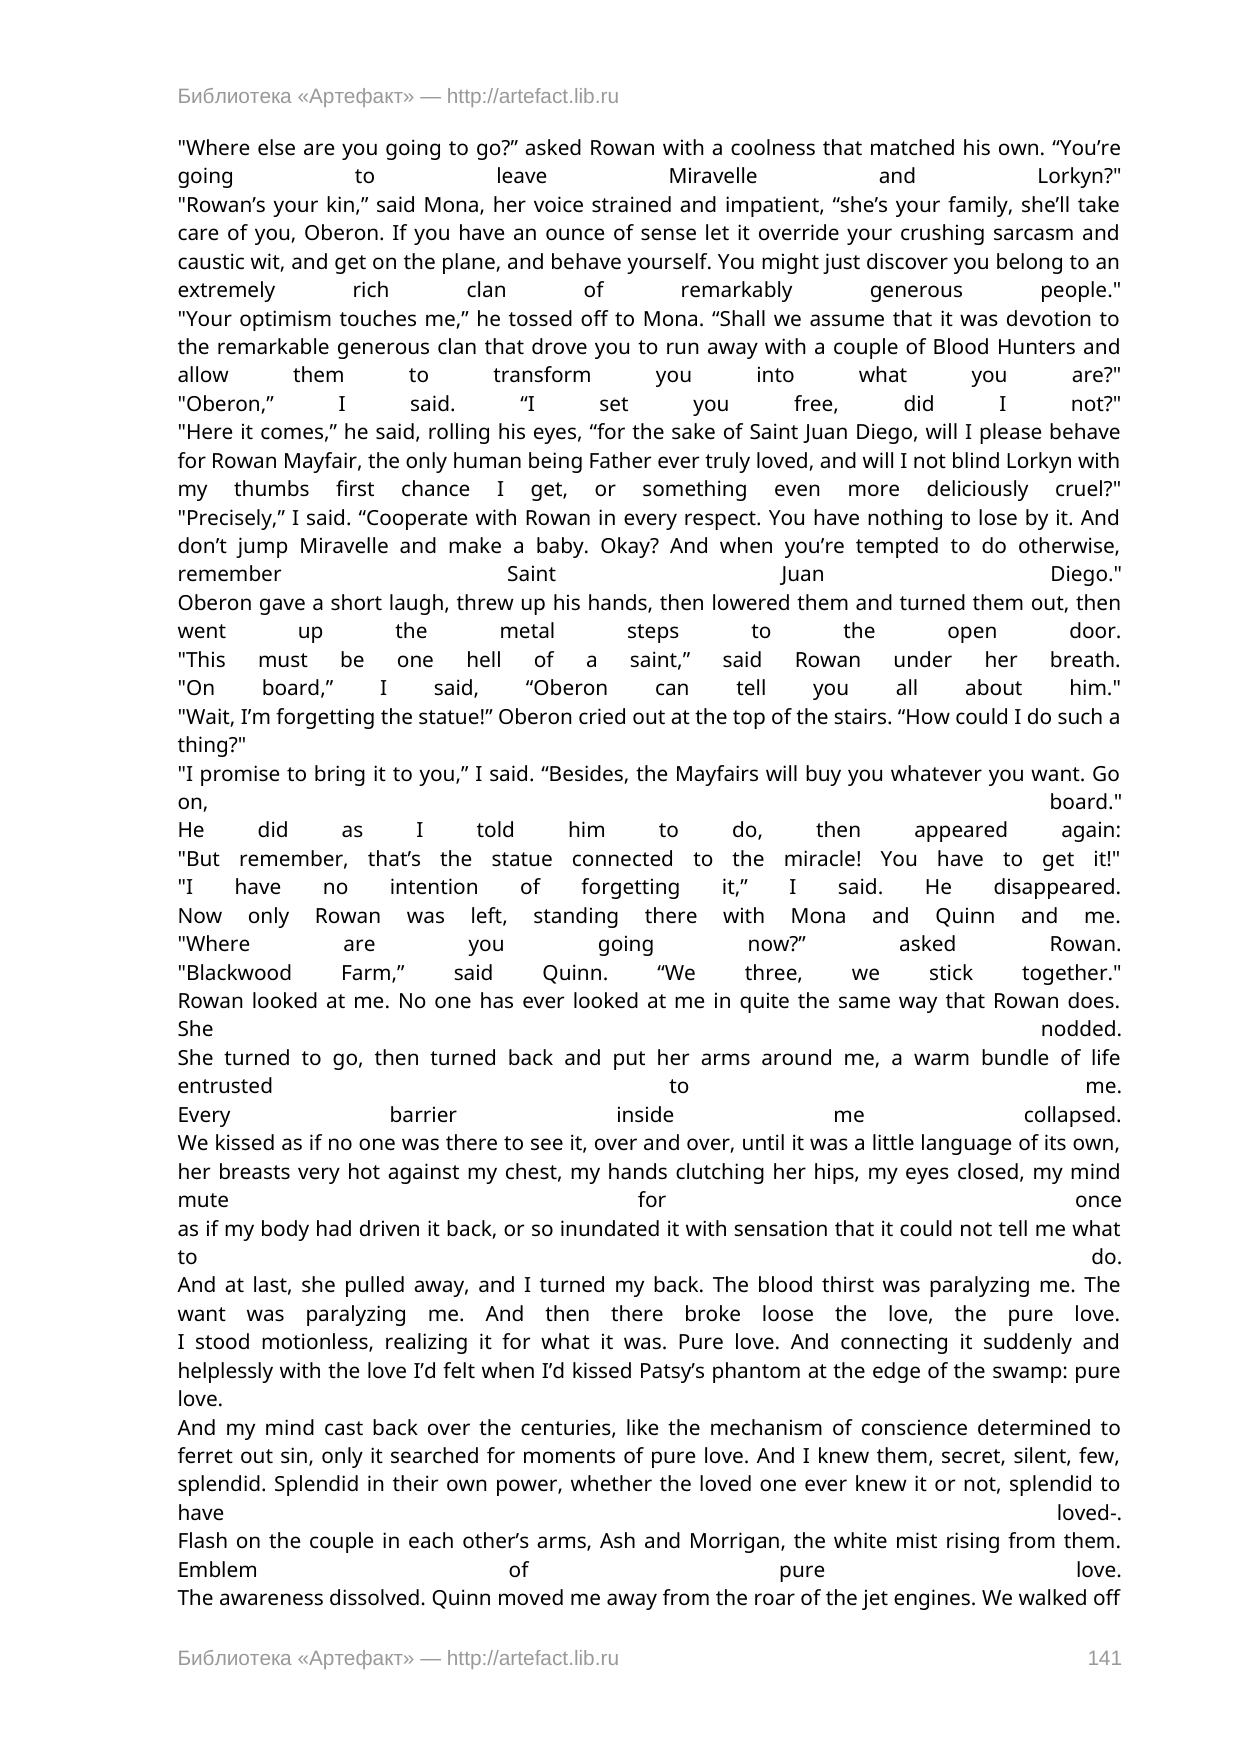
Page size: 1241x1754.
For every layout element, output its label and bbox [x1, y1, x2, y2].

text [177, 133, 1122, 1612]
